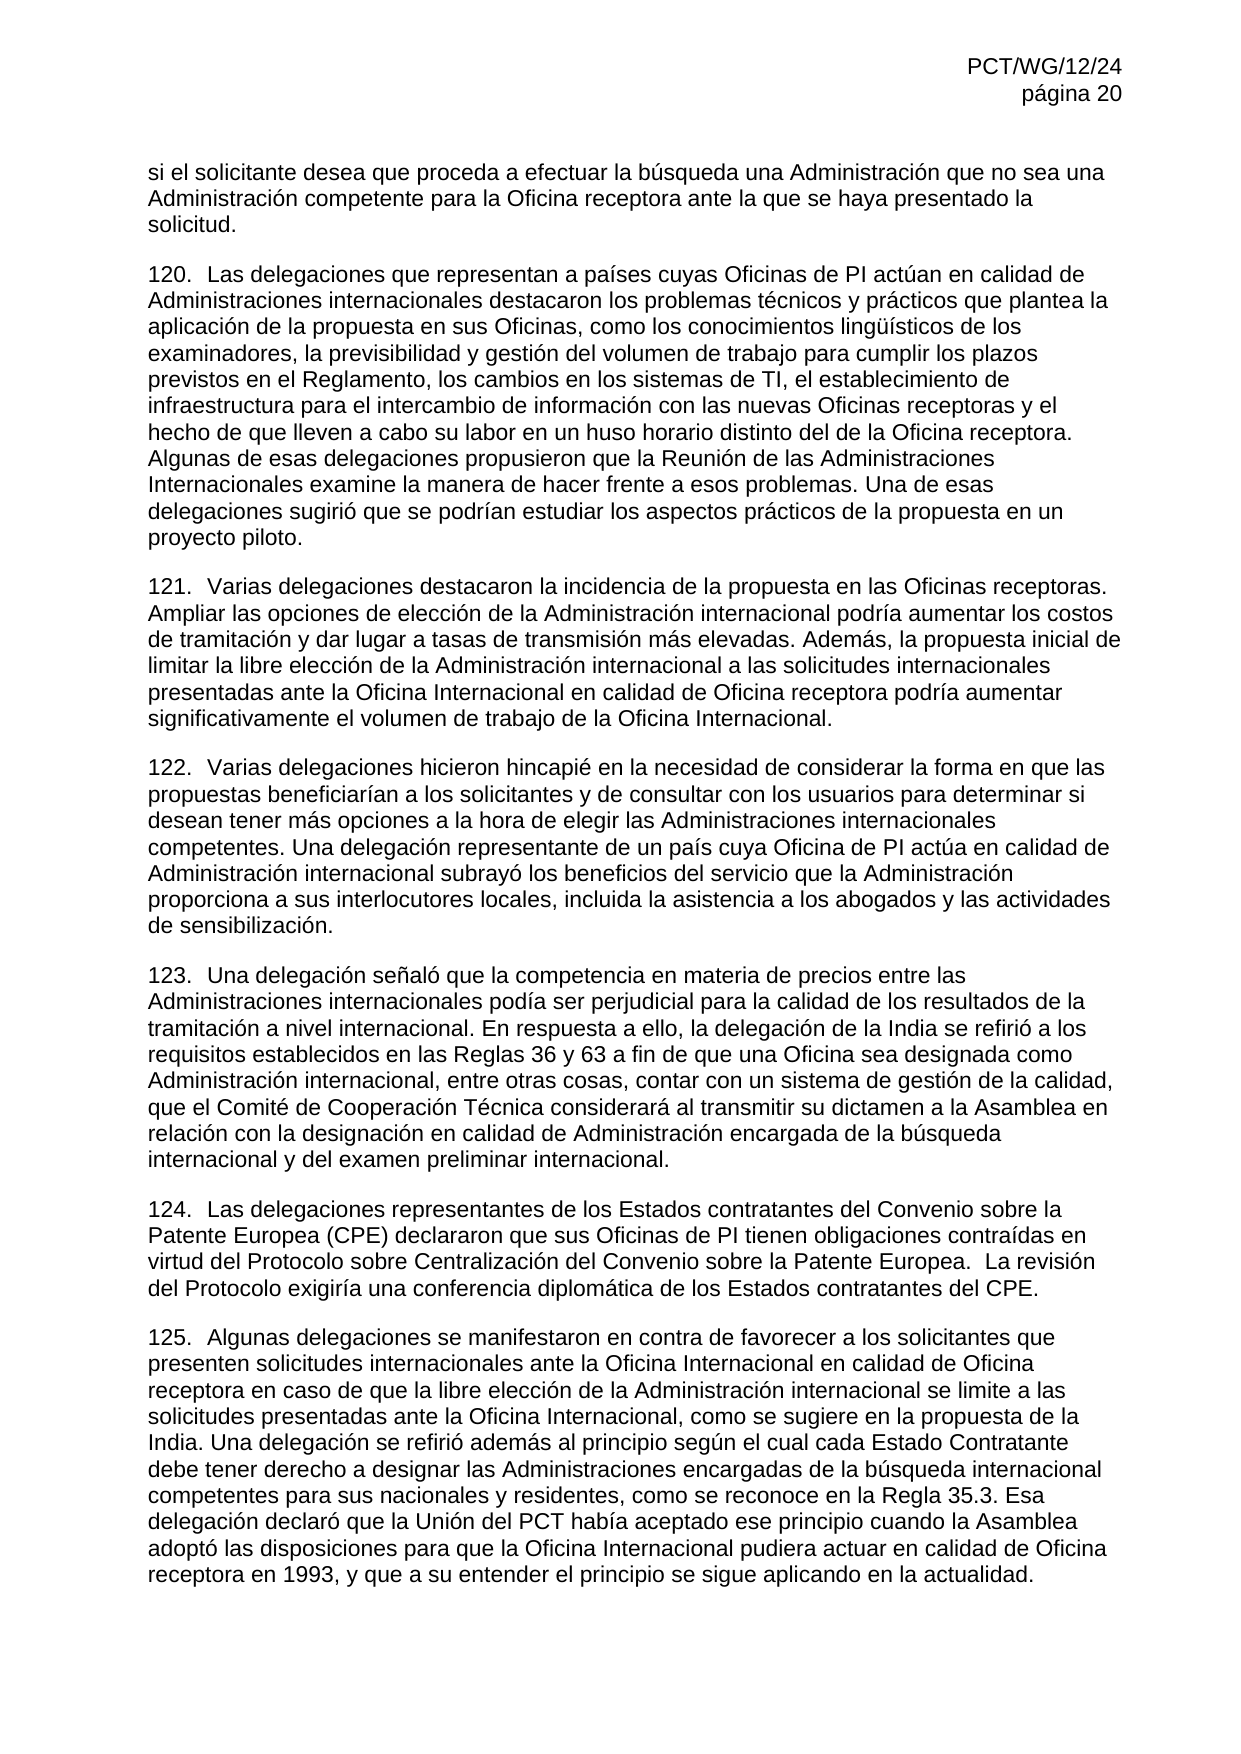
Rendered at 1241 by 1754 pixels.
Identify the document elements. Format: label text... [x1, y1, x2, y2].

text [148, 158, 1122, 238]
text Varias delegaciones destacaron la incidencia de la propuesta en las Oficinas receptoras. Ampliar las opciones de elección de la Administración internacional podría aumentar los costos de tramitación y dar lugar a tasas de transmisión más elevadas. Además, la propuesta inicial de limitar la libre elección de la Administración internacional a las solicitudes internacionales presentadas ante la Oficina Internacional en calidad de Oficina receptora podría aumentar significativamente el volumen de trabajo de la Oficina Internacional. [148, 573, 1122, 731]
text Algunas delegaciones se manifestaron en contra de favorecer a los solicitantes que presenten solicitudes internacionales ante la Oficina Internacional en calidad de Oficina receptora en caso de que la libre elección de la Administración internacional se limite a las solicitudes presentadas ante la Oficina Internacional, como se sugiere en la propuesta de la India. Una delegación se refirió además al principio según el cual cada Estado Contratante debe tener derecho a designar las Administraciones encargadas de la búsqueda internacional competentes para sus nacionales y residentes, como se reconoce en la Regla 35.3. Esa delegación declaró que la Unión del PCT había aceptado ese principio cuando la Asamblea adoptó las disposiciones para que la Oficina Internacional pudiera actuar en calidad de Oficina receptora en 1993, y que a su entender el principio se sigue aplicando en la actualidad. [148, 1324, 1122, 1587]
text Las delegaciones que representan a países cuyas Oficinas de PI actúan en calidad de Administraciones internacionales destacaron los problemas técnicos y prácticos que plantea la aplicación de la propuesta en sus Oficinas, como los conocimientos lingüísticos de los examinadores, la previsibilidad y gestión del volumen de trabajo para cumplir los plazos previstos en el Reglamento, los cambios en los sistemas de TI, el establecimiento de infraestructura para el intercambio de información con las nuevas Oficinas receptoras y el hecho de que lleven a cabo su labor en un huso horario distinto del de la Oficina receptora. Algunas de esas delegaciones propusieron que la Reunión de las Administraciones Internacionales examine la manera de hacer frente a esos problemas. Una de esas delegaciones sugirió que se podrían estudiar los aspectos prácticos de la propuesta en un proyecto piloto. [148, 261, 1122, 550]
text Las delegaciones representantes de los Estados contratantes del Convenio sobre la Patente Europea (CPE) declararon que sus Oficinas de PI tienen obligaciones contraídas en virtud del Protocolo sobre Centralización del Convenio sobre la Patente Europea. La revisión del Protocolo exigiría una conferencia diplomática de los Estados contratantes del CPE. [148, 1196, 1122, 1301]
text Varias delegaciones hicieron hincapié en la necesidad de considerar la forma en que las propuestas beneficiarían a los solicitantes y de consultar con los usuarios para determinar si desean tener más opciones a la hora de elegir las Administraciones internacionales competentes. Una delegación representante de un país cuya Oficina de PI actúa en calidad de Administración internacional subrayó los beneficios del servicio que la Administración proporciona a sus interlocutores locales, incluida la asistencia a los abogados y las actividades de sensibilización. [148, 754, 1122, 939]
text Una delegación señaló que la competencia en materia de precios entre las Administraciones internacionales podía ser perjudicial para la calidad de los resultados de la tramitación a nivel internacional. En respuesta a ello, la delegación de la India se refirió a los requisitos establecidos en las Reglas 36 y 63 a fin de que una Oficina sea designada como Administración internacional, entre otras cosas, contar con un sistema de gestión de la calidad, que el Comité de Cooperación Técnica considerará al transmitir su dictamen a la Asamblea en relación con la designación en calidad de Administración encargada de la búsqueda internacional y del examen preliminar internacional. [148, 962, 1122, 1173]
